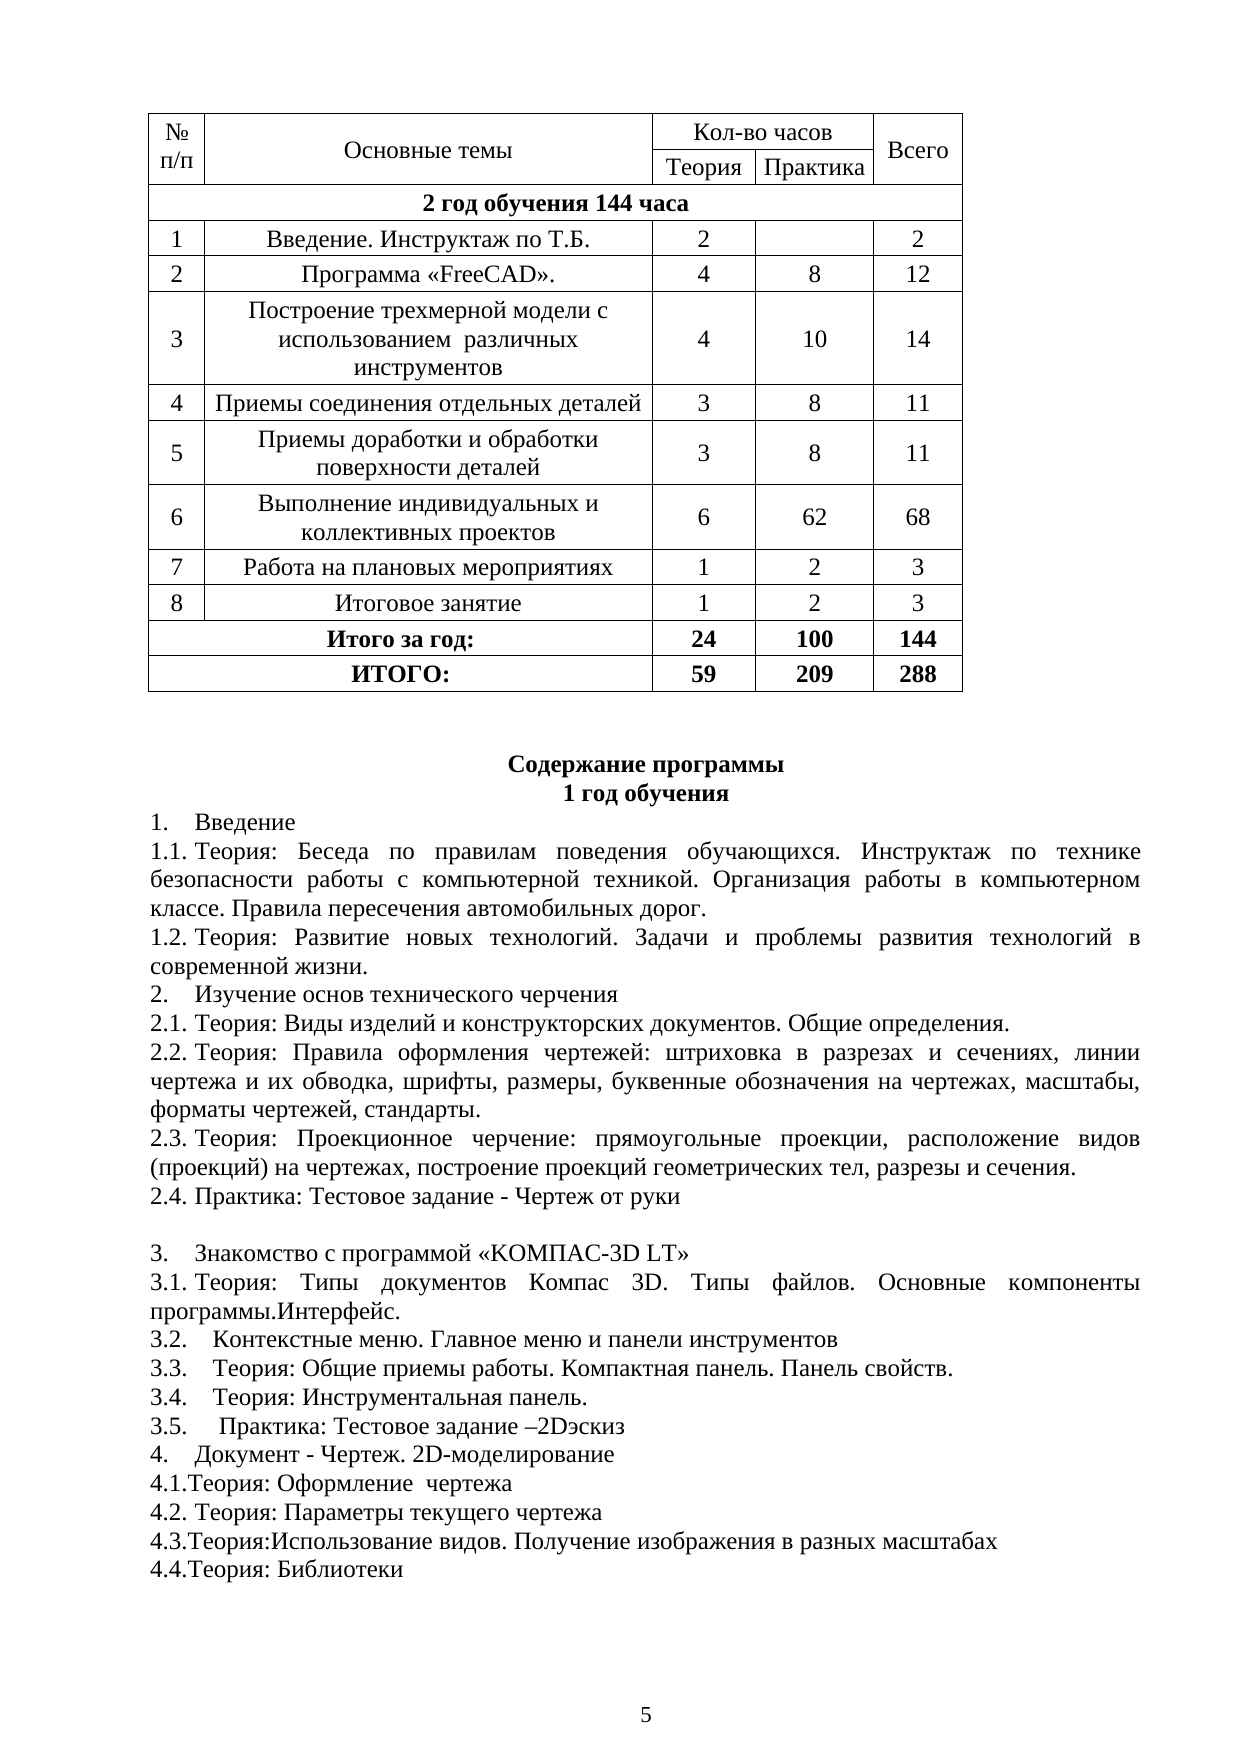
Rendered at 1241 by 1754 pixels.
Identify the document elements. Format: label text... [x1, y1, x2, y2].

table_cell 10 [756, 292, 873, 384]
table_header Кол-во часов [653, 114, 873, 148]
table_cell 4 [653, 292, 755, 384]
table_cell 7 [149, 550, 204, 584]
table_cell Практика [756, 150, 873, 184]
text 3.3. Теория: Общие приемы работы. Компактная панель. Панель свойств. [150, 1353, 1142, 1382]
table_cell 8 [756, 256, 873, 291]
table_cell 100 [756, 621, 873, 655]
table_cell 1 [653, 550, 755, 584]
text 3.5. Практика: Тестовое задание –2Dэскиз [150, 1411, 1142, 1439]
table_cell 4 [653, 256, 755, 291]
table_cell 144 [874, 621, 962, 655]
table_cell 1 [653, 585, 755, 620]
table_cell 2 [756, 550, 873, 584]
text 1.2. Теория: Развитие новых технологий. Задачи и проблемы развития технологий в современной жизни. [150, 922, 1142, 979]
table_cell 14 [874, 292, 962, 384]
table_cell 59 [653, 656, 755, 691]
table_cell 3 [874, 585, 962, 620]
table_cell 3 [149, 292, 204, 384]
list Содержание программы [150, 749, 1142, 778]
list Документ - Чертеж. 2D-моделирование [150, 1439, 1142, 1468]
list 1 год обучения [150, 778, 1142, 807]
table_cell [756, 221, 873, 255]
table_cell 3 [874, 550, 962, 584]
table_cell 11 [874, 421, 962, 484]
text 3.4. Теория: Инструментальная панель. [150, 1382, 1142, 1411]
table_header Всего [874, 114, 962, 184]
table_cell 4 [149, 385, 204, 420]
table_cell 209 [756, 656, 873, 691]
text 2.2. Теория: Правила оформления чертежей: штриховка в разрезах и сечениях, линии чертежа и их обводка, шрифты, размеры, буквенные обозначения на чертежах, масштабы, форматы чертежей, стандарты. [150, 1037, 1142, 1123]
table_cell Теория [653, 150, 755, 184]
table_cell 6 [653, 485, 755, 548]
table_cell 24 [653, 621, 755, 655]
text 4.3.Теория:Использование видов. Получение изображения в разных масштабах [150, 1526, 1142, 1554]
text 2.3. Теория: Проекционное черчение: прямоугольные проекции, расположение видов (проекций) на чертежах, построение проекций геометрических тел, разрезы и сечения. [150, 1123, 1142, 1181]
table_cell 2 [653, 221, 755, 255]
table_cell Выполнение индивидуальных и коллективных проектов [205, 485, 652, 548]
table_cell ИТОГО: [149, 656, 652, 691]
table_cell Введение. Инструктаж по Т.Б. [205, 221, 652, 255]
list Изучение основ технического черчения [150, 979, 1142, 1008]
table_cell 3 [653, 421, 755, 484]
table_cell 3 [653, 385, 755, 420]
table_cell 5 [149, 421, 204, 484]
table_cell Приемы соединения отдельных деталей [205, 385, 652, 420]
table_cell 2 год обучения 144 часа [149, 185, 962, 220]
text 2.4. Практика: Тестовое задание - Чертеж от руки [150, 1181, 1142, 1209]
text 1.1. Теория: Беседа по правилам поведения обучающихся. Инструктаж по технике безопасности работы с компьютерной техникой. Организация работы в компьютерном классе. Правила пересечения автомобильных дорог. [150, 836, 1142, 922]
table_cell Построение трехмерной модели с использованием различных инструментов [205, 292, 652, 384]
table_header № п/п [149, 114, 204, 184]
table_cell Приемы доработки и обработки поверхности деталей [205, 421, 652, 484]
text 4.4.Теория: Библиотеки [150, 1554, 1142, 1583]
table_cell 62 [756, 485, 873, 548]
table_cell 11 [874, 385, 962, 420]
table_cell 2 [149, 256, 204, 291]
table_cell 8 [149, 585, 204, 620]
text 4.1.Теория: Оформление чертежа [150, 1468, 1142, 1497]
text 4.2. Теория: Параметры текущего чертежа [150, 1497, 1142, 1526]
table_cell 6 [149, 485, 204, 548]
table_cell 8 [756, 385, 873, 420]
list Знакомство с программой «KOMПAC-3D LT» [150, 1238, 1142, 1267]
table_header Основные темы [205, 114, 652, 184]
table_cell Работа на плановых мероприятиях [205, 550, 652, 584]
table_cell 1 [149, 221, 204, 255]
text 3.2. Контекстные меню. Главное меню и панели инструментов [150, 1324, 1142, 1353]
table_cell Программа «FreeCAD». [205, 256, 652, 291]
table_cell 8 [756, 421, 873, 484]
table_cell 288 [874, 656, 962, 691]
table_cell 68 [874, 485, 962, 548]
text 3.1. Теория: Типы документов Компас 3D. Типы файлов. Основные компоненты программы.Интерфейс. [150, 1267, 1142, 1324]
text 2.1. Теория: Виды изделий и конструкторских документов. Общие определения. [150, 1008, 1142, 1037]
table_cell 2 [874, 221, 962, 255]
list Введение [150, 807, 1142, 836]
table_cell 2 [756, 585, 873, 620]
table_cell Итоговое занятие [205, 585, 652, 620]
table_cell 12 [874, 256, 962, 291]
table_cell Итого за год: [149, 621, 652, 655]
